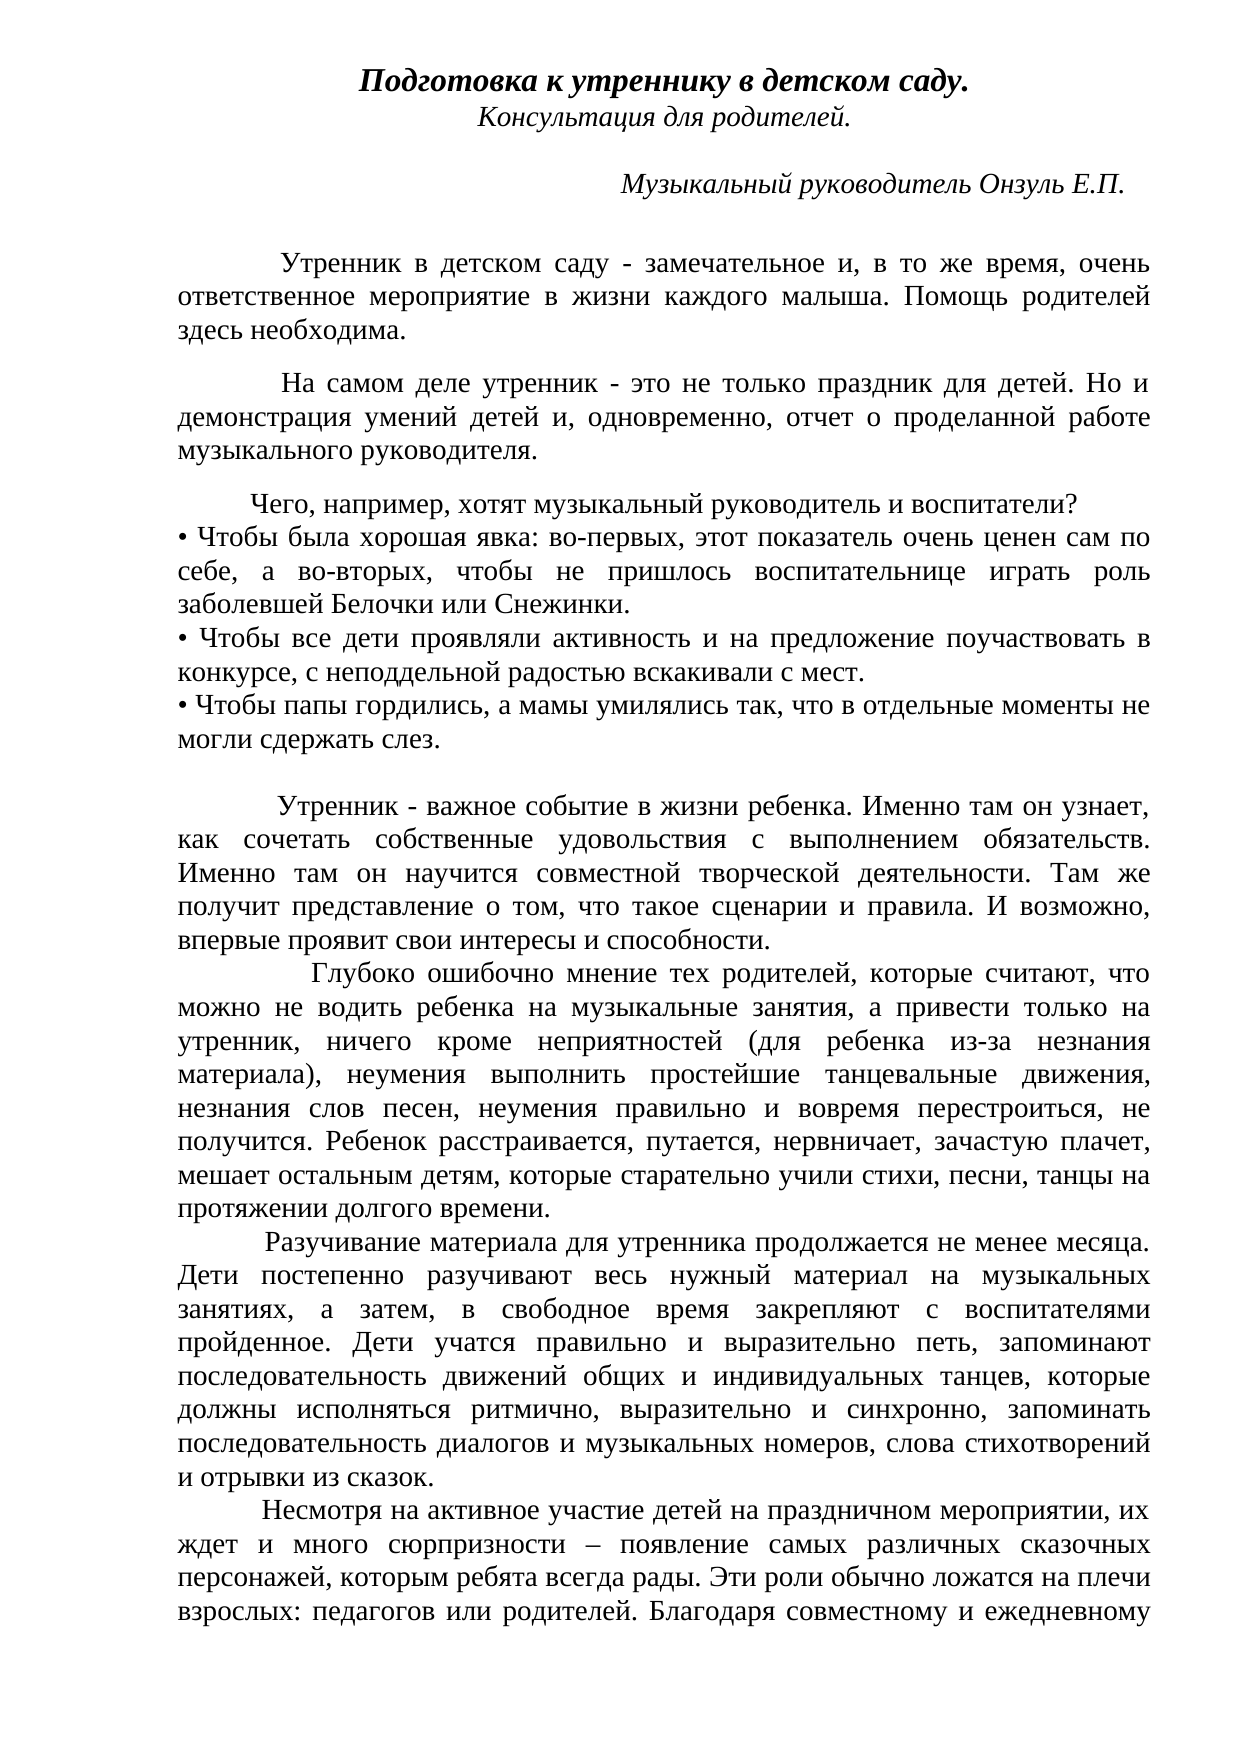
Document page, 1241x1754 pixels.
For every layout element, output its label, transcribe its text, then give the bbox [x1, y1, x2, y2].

text • Чтобы была хорошая явка: во-первых, этот показатель очень ценен сам по себе, а во-вторых, чтобы не пришлось воспитательнице играть роль заболевшей Белочки или Снежинки. [177, 519, 1152, 620]
text Глубоко ошибочно мнение тех родителей, которые считают, что можно не водить ребенка на музыкальные занятия, а привести только на утренник, ничего кроме неприятностей (для ребенка из-за незнания материала), неумения выполнить простейшие танцевальные движения, незнания слов песен, неумения правильно и вовремя перестроиться, не получится. Ребенок расстраивается, путается, нервничает, зачастую плачет, мешает остальным детям, которые старательно учили стихи, песни, танцы на протяжении долгого времени. [177, 956, 1152, 1224]
text Утренник - важное событие в жизни ребенка. Именно там он узнает, как сочетать собственные удовольствия с выполнением обязательств. Именно там он научится совместной творческой деятельности. Там же получит представление о том, что такое сценарии и правила. И возможно, впервые проявит свои интересы и способности. [177, 788, 1152, 956]
text • Чтобы все дети проявляли активность и на предложение поучаствовать в конкурсе, с неподдельной радостью вскакивали с мест. [177, 620, 1152, 687]
text Разучивание материала для утренника продолжается не менее месяца. Дети постепенно разучивают весь нужный материал на музыкальных занятиях, а затем, в свободное время закрепляют с воспитателями пройденное. Дети учатся правильно и выразительно петь, запоминают последовательность движений общих и индивидуальных танцев, которые должны исполняться ритмично, выразительно и синхронно, запоминать последовательность диалогов и музыкальных номеров, слова стихотворений и отрывки из сказок. [177, 1224, 1152, 1492]
table_header Подготовка к утреннику в детском саду. Консультация для родителей. Музыкальный руководитель Онзуль Е.П. [202, 59, 1127, 235]
text Чего, например, хотят музыкальный руководитель и воспитатели? [177, 486, 1152, 519]
text На самом деле утренник - это не только праздник для детей. Но и демонстрация умений детей и, одновременно, отчет о проделанной работе музыкального руководителя. [177, 365, 1152, 466]
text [177, 1492, 1152, 1626]
text • Чтобы папы гордились, а мамы умилялись так, что в отдельные моменты не могли сдержать слез. [177, 687, 1152, 754]
text Утренник в детском саду - замечательное и, в то же время, очень ответственное мероприятие в жизни каждого малыша. Помощь родителей здесь необходима. [177, 245, 1152, 345]
